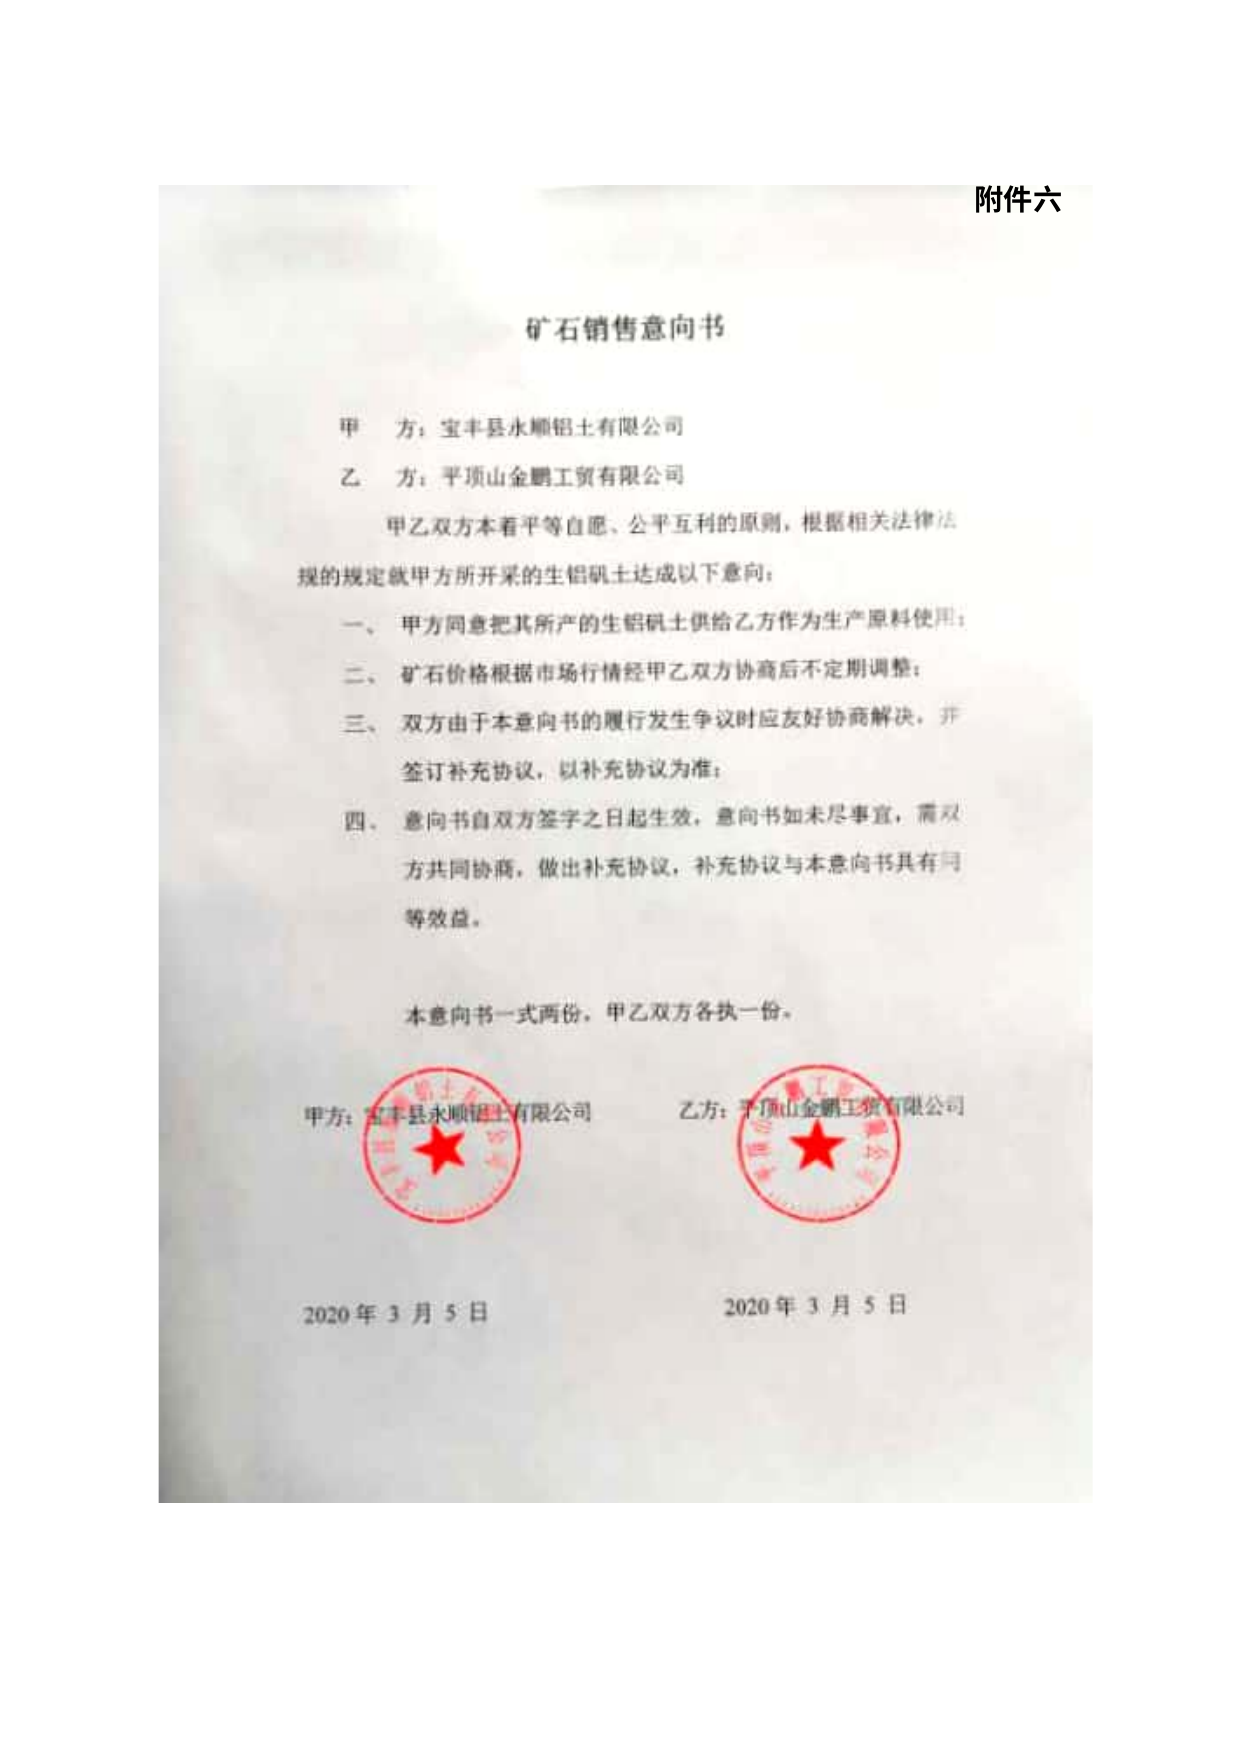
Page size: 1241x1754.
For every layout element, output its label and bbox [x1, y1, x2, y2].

picture [158, 185, 1093, 1503]
